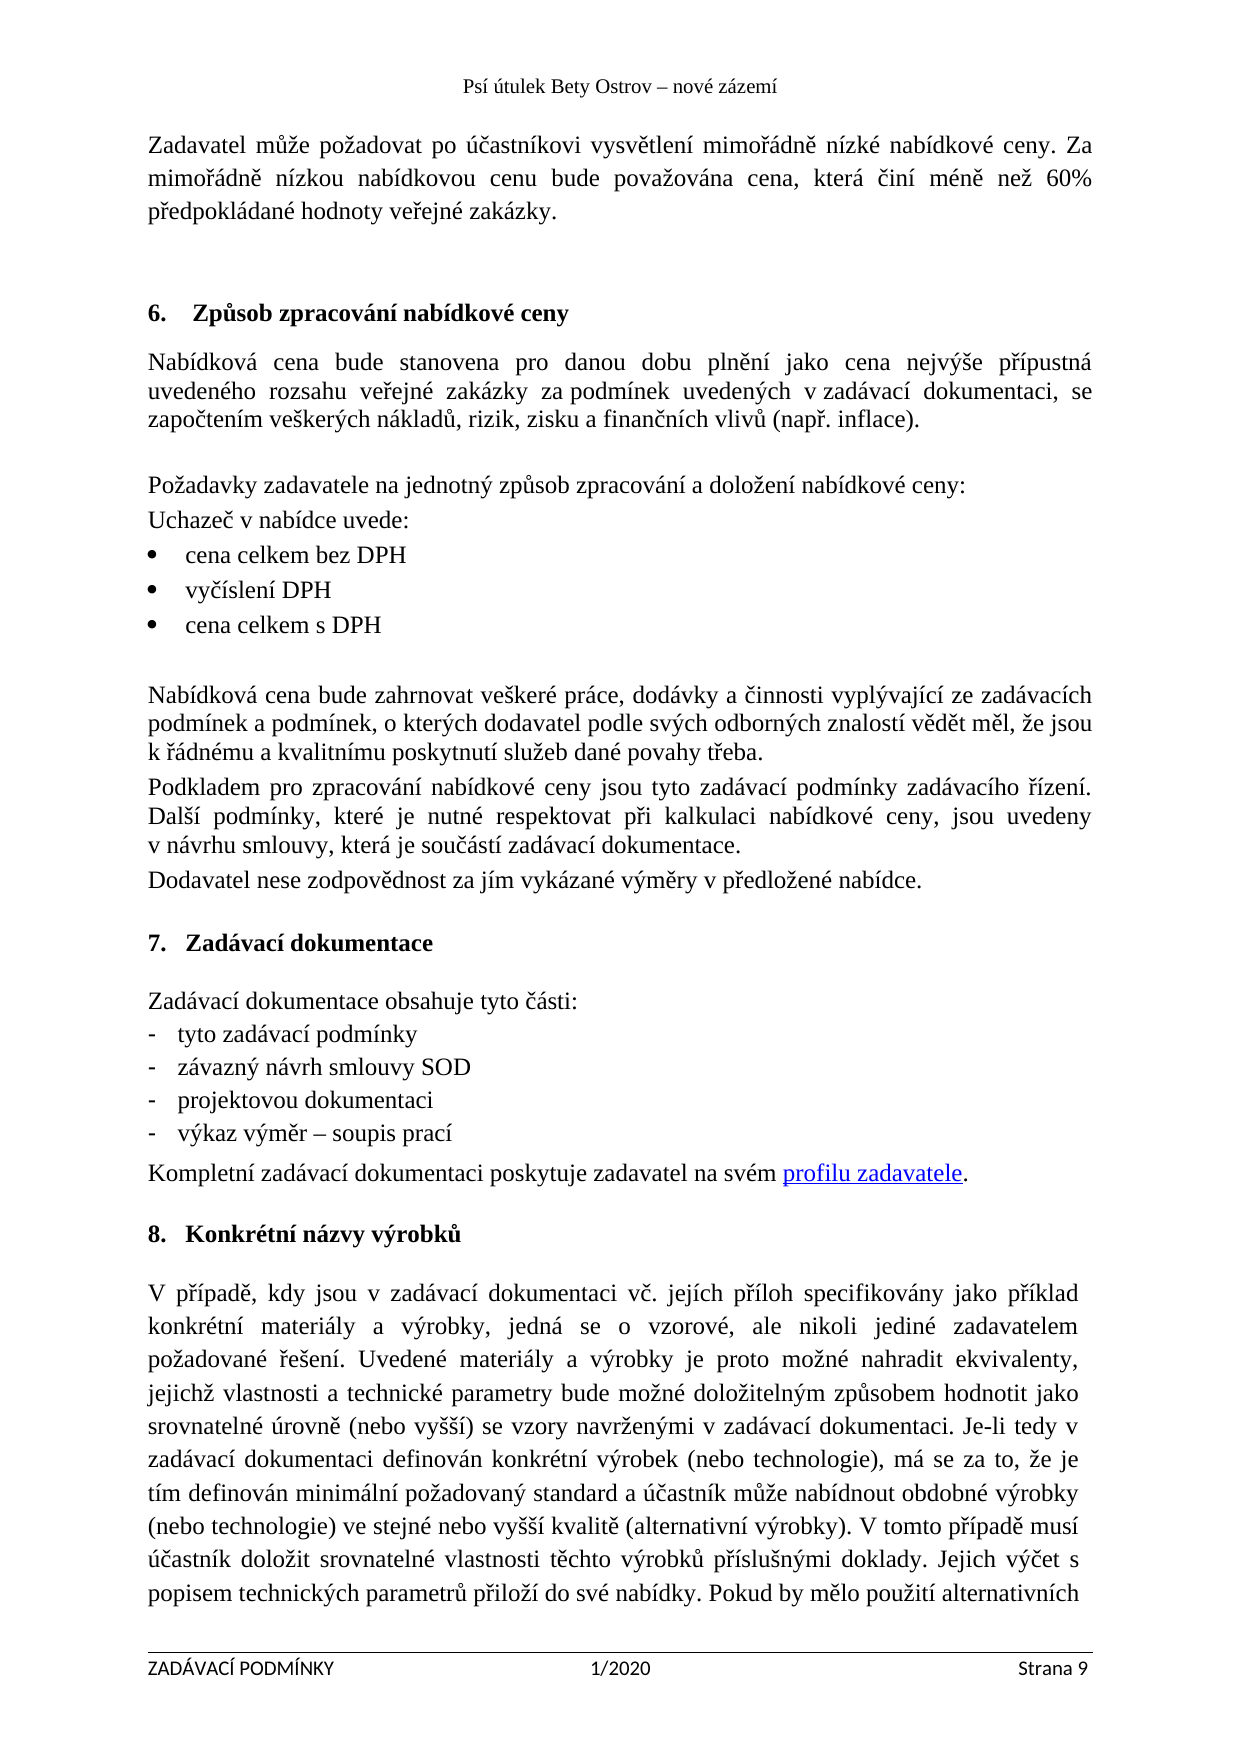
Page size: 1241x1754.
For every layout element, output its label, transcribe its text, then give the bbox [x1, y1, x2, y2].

text Dodavatel nese zodpovědnost za jím vykázané výměry v předložené nabídce. [148, 865, 1093, 893]
text Uchazeč v nabídce uvede: [148, 505, 1093, 533]
text Požadavky zadavatele na jednotný způsob zpracování a doložení nabídkové ceny: [148, 470, 1093, 498]
text 8. Konkrétní názvy výrobků [148, 1219, 1093, 1248]
text Nabídková cena bude zahrnovat veškeré práce, dodávky a činnosti vyplývající ze zadávacích podmínek a podmínek, o kterých dodavatel podle svých odborných znalostí vědět měl, že jsou k řádnému a kvalitnímu poskytnutí služeb dané povahy třeba. [148, 680, 1093, 766]
text Nabídková cena bude stanovena pro danou dobu plnění jako cena nejvýše přípustná uvedeného rozsahu veřejné zakázky za podmínek uvedených v zadávací dokumentaci, se započtením veškerých nákladů, rizik, zisku a finančních vlivů (např. inflace). [148, 347, 1093, 433]
text Podkladem pro zpracování nabídkové ceny jsou tyto zadávací podmínky zadávacího řízení. Další podmínky, které je nutné respektovat při kalkulaci nabídkové ceny, jsou uvedeny v návrhu smlouvy, která je součástí zadávací dokumentace. [148, 772, 1093, 858]
list cena celkem s DPH [148, 610, 1093, 638]
text Zadavatel může požadovat po účastníkovi vysvětlení mimořádně nízké nabídkové ceny. Za mimořádně nízkou nabídkovou cenu bude považována cena, která činí méně než 60% předpokládané hodnoty veřejné zakázky. [148, 130, 1093, 225]
list výkaz výměr – soupis prací [148, 1118, 1093, 1147]
list tyto zadávací podmínky [148, 1019, 1093, 1048]
list vyčíslení DPH [148, 575, 1093, 603]
text 6. Způsob zpracování nabídkové ceny [148, 298, 1093, 326]
list závazný návrh smlouvy SOD [148, 1052, 1093, 1081]
text 7. Zadávací dokumentace [148, 928, 1093, 957]
list cena celkem bez DPH [148, 540, 1093, 568]
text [148, 1278, 1079, 1606]
text Zadávací dokumentace obsahuje tyto části: [148, 986, 1093, 1015]
list projektovou dokumentaci [148, 1085, 1093, 1114]
text Kompletní zadávací dokumentaci poskytuje zadavatel na svém profilu zadavatele. [148, 1158, 1093, 1187]
